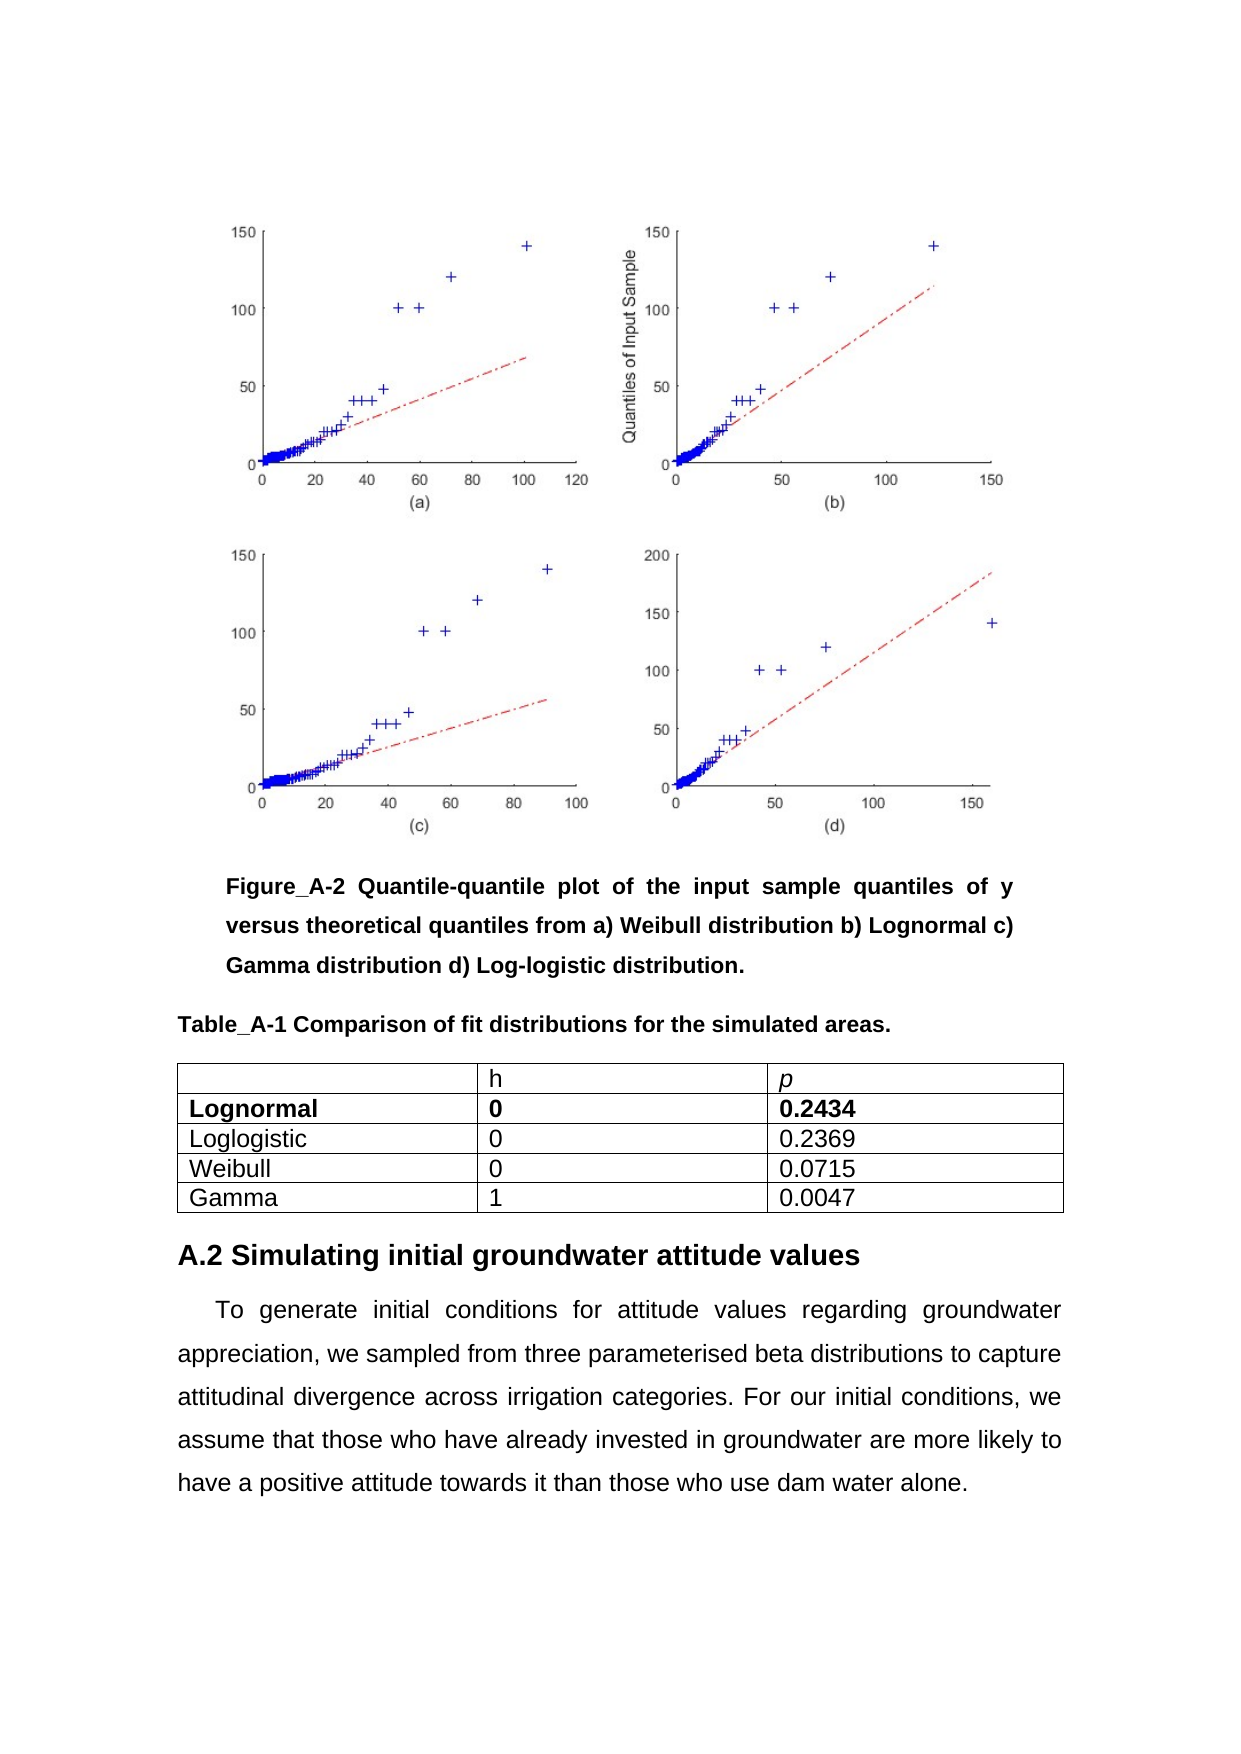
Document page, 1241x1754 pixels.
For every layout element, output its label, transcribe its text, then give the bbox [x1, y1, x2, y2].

table_cell Weibull [178, 1154, 477, 1182]
table_cell 0 [478, 1154, 767, 1182]
subtitle Simulating initial groundwater attitude values [177, 1238, 1063, 1272]
text To generate initial conditions for attitude values regarding groundwater appreciation, we sampled from three parameterised beta distributions to capture attitudinal divergence across irrigation categories. For our initial conditions, we assume that those who have already invested in groundwater are more likely to have a positive attitude towards it than those who use dam water alone. [177, 1295, 1063, 1497]
table_cell Lognormal [178, 1094, 477, 1123]
table_cell Gamma [178, 1183, 477, 1212]
picture [225, 210, 1015, 845]
table_cell 0 [478, 1094, 767, 1123]
table_cell 0.2434 [768, 1094, 1063, 1123]
table_header h [478, 1064, 767, 1093]
table_cell 0.2369 [768, 1124, 1063, 1152]
table_cell 0.0715 [768, 1154, 1063, 1182]
table_header [178, 1064, 477, 1093]
table_cell 0 [478, 1124, 767, 1152]
table_cell Loglogistic [178, 1124, 477, 1152]
table_cell 1 [478, 1183, 767, 1212]
table_cell 0.0047 [768, 1183, 1063, 1212]
table_header p [768, 1064, 1063, 1093]
